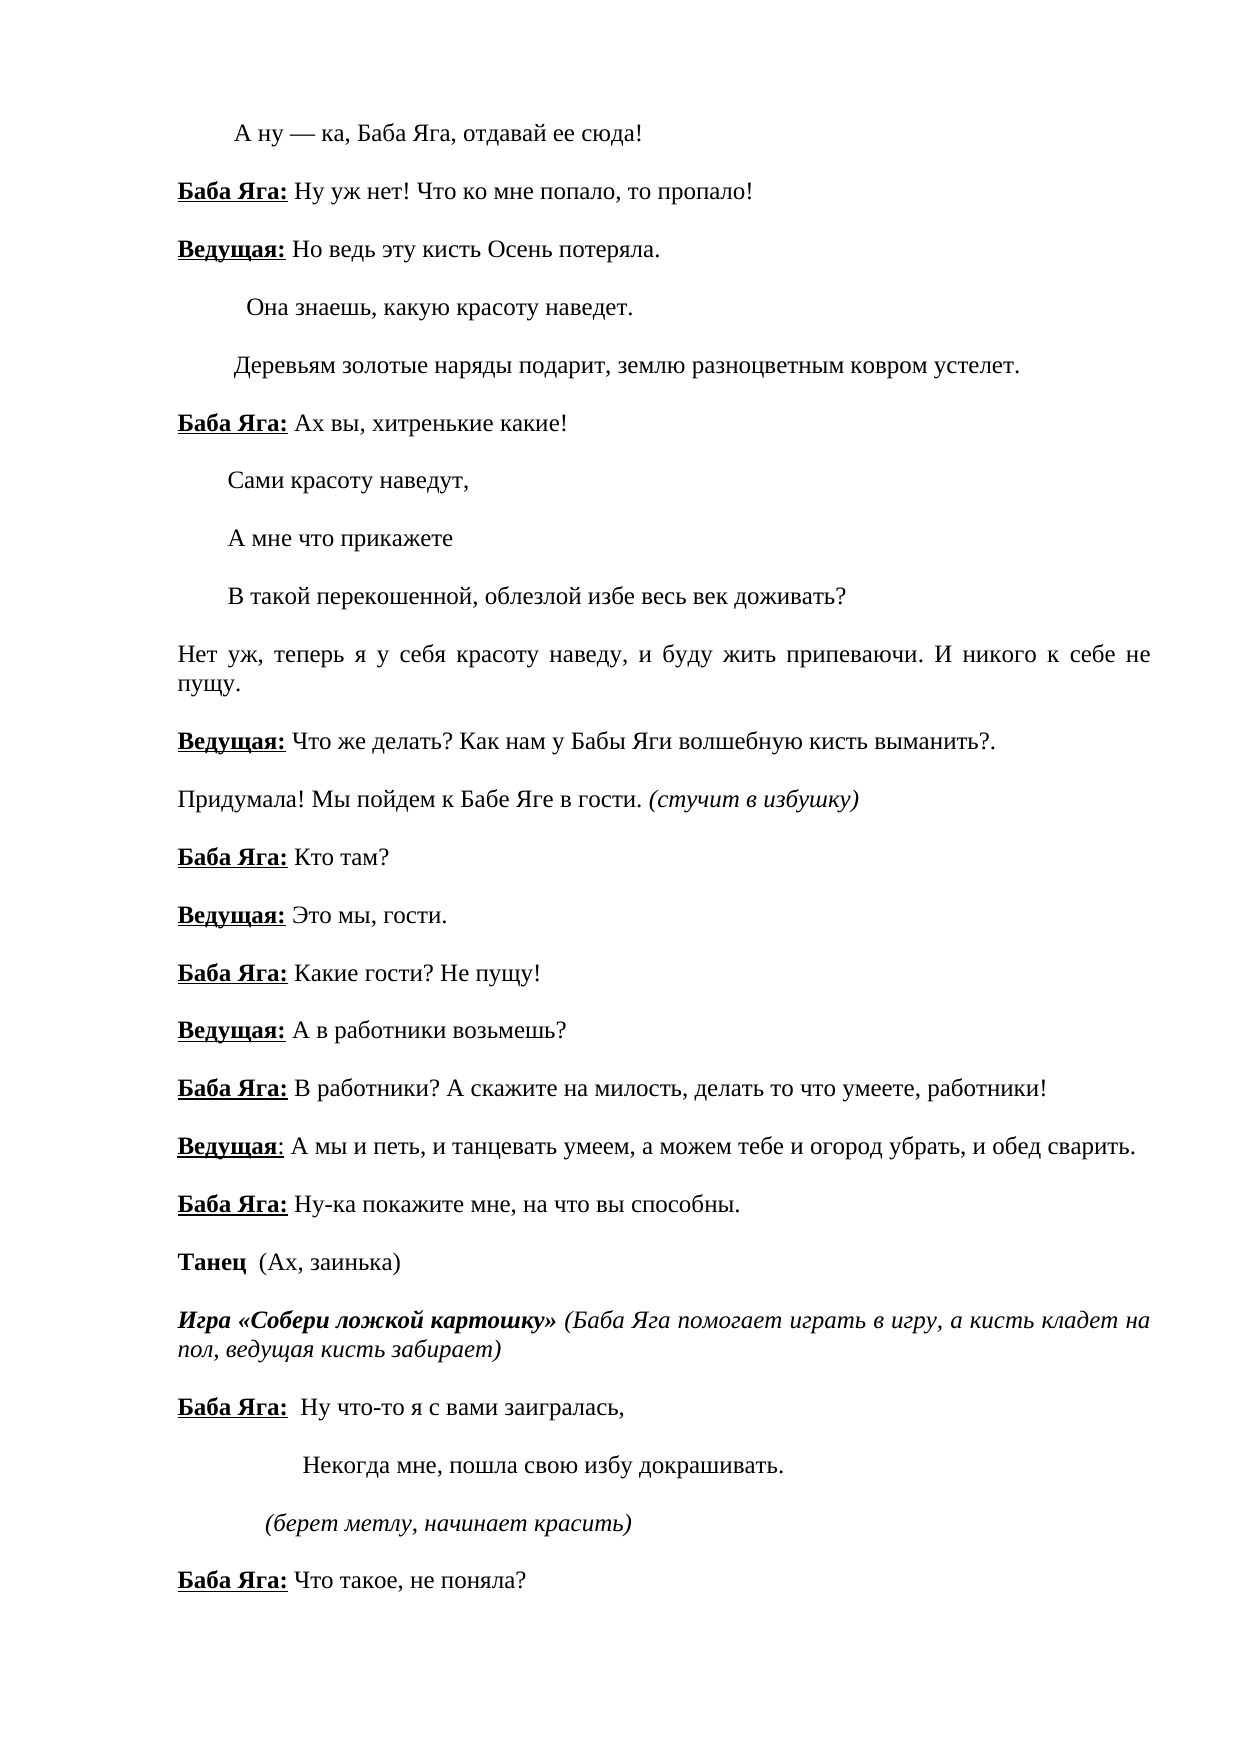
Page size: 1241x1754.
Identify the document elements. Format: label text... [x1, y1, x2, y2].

text Баба Яга: Кто там? [177, 842, 1152, 871]
text Она знаешь, какую красоту наведет. [177, 292, 1152, 321]
text Баба Яга: Ах вы, хитренькие какие! [177, 408, 1152, 436]
text Баба Яга: Что такое, не поняла? [177, 1566, 1152, 1594]
text Деревьям золотые наряды подарит, землю разноцветным ковром устелет. [177, 350, 1152, 378]
text Игра «Собери ложкой картошку» (Баба Яга помогает играть в игру, а кисть кладет на пол, ведущая кисть забирает) [177, 1305, 1152, 1363]
text Ведущая: Но ведь эту кисть Осень потеряла. [177, 234, 1152, 263]
text А мне что прикажете [177, 523, 1152, 552]
text Баба Яга: Ну уж нет! Что ко мне попало, то пропало! [177, 176, 1152, 205]
text Танец (Ах, заинька) [177, 1247, 1152, 1276]
text Баба Яга: Какие гости? Не пущу! [177, 958, 1152, 986]
text Баба Яга: В работники? А скажите на милость, делать то что умеете, работники! [177, 1073, 1152, 1102]
text Баба Яга: Ну что-то я с вами заигралась, [177, 1392, 1152, 1421]
text А ну — ка, Баба Яга, отдавай ее сюда! [177, 118, 1152, 147]
text Сами красоту наведут, [177, 466, 1152, 494]
text В такой перекошенной, облезлой избе весь век доживать? [177, 581, 1152, 610]
text Ведущая: Что же делать? Как нам у Бабы Яги волшебную кисть выманить?. [177, 726, 1152, 755]
text Баба Яга: Ну-ка покажите мне, на что вы способны. [177, 1189, 1152, 1218]
text Ведущая: А мы и петь, и танцевать умеем, а можем тебе и огород убрать, и обед сварить. [177, 1131, 1152, 1160]
text Некогда мне, пошла свою избу докрашивать. [177, 1450, 1152, 1478]
text Ведущая: А в работники возьмешь? [177, 1016, 1152, 1044]
text Нет уж, теперь я у себя красоту наведу, и буду жить припеваючи. И никого к себе не пущу. [177, 639, 1152, 697]
text Придумала! Мы пойдем к Бабе Яге в гости. (стучит в избушку) [177, 784, 1152, 813]
text Ведущая: Это мы, гости. [177, 900, 1152, 928]
text (берет метлу, начинает красить) [177, 1508, 1152, 1536]
